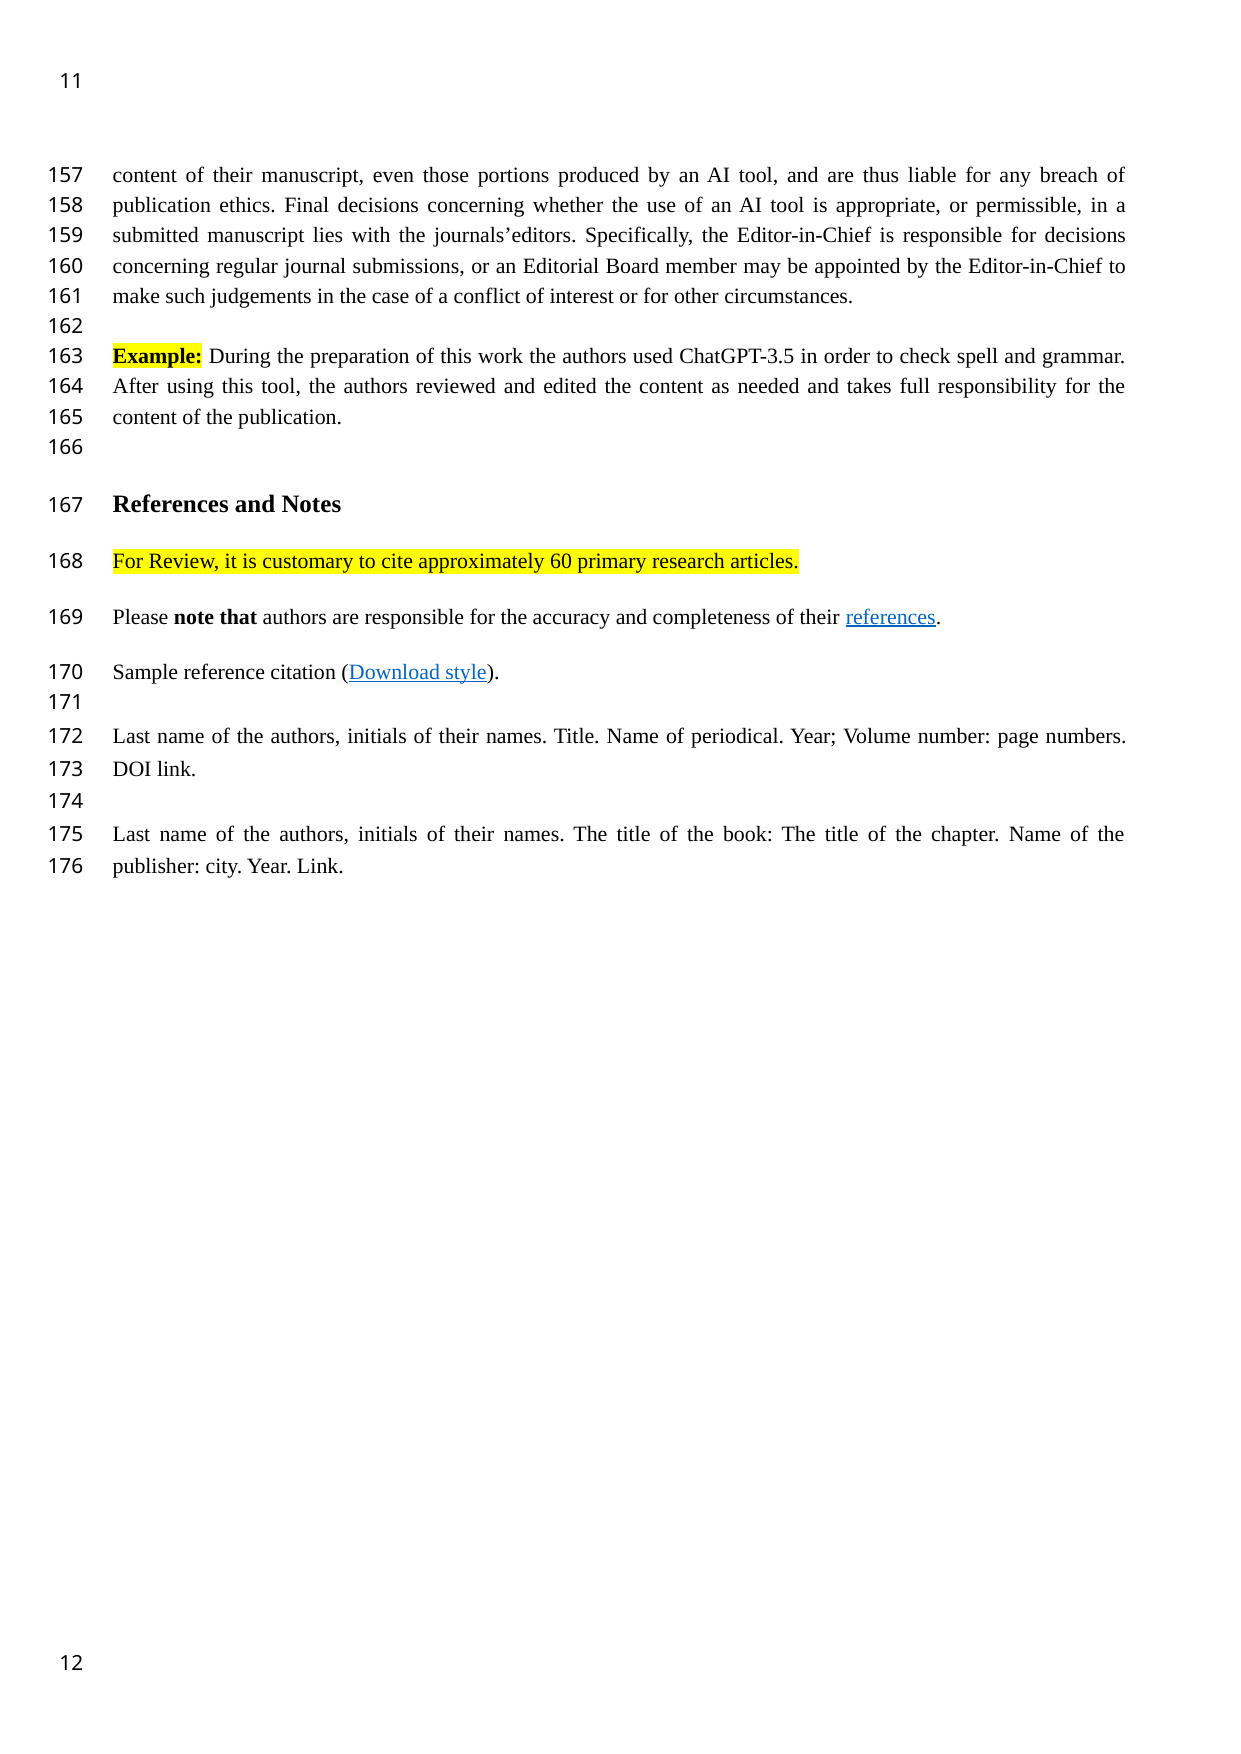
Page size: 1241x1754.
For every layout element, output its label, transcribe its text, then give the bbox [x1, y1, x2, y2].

text Last name of the authors, initials of their names. Title. Name of periodical. Year; Volume number: page numbers. DOI link. [112, 719, 1128, 784]
text Sample reference citation (Download style). [112, 659, 1128, 684]
text For Review, it is customary to cite approximately 60 primary research articles. [112, 548, 1128, 574]
text References and Notes [112, 489, 1128, 518]
text Please note that authors are responsible for the accuracy and completeness of their references. [112, 604, 1128, 629]
text Example: During the preparation of this work the authors used ChatGPT-3.5 in order to check spell and grammar. After using this tool, the authors reviewed and edited the content as needed and takes full responsibility for the content of the publication. [112, 343, 1128, 429]
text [112, 162, 1128, 308]
text Last name of the authors, initials of their names. The title of the book: The title of the chapter. Name of the publisher: city. Year. Link. [112, 817, 1128, 882]
